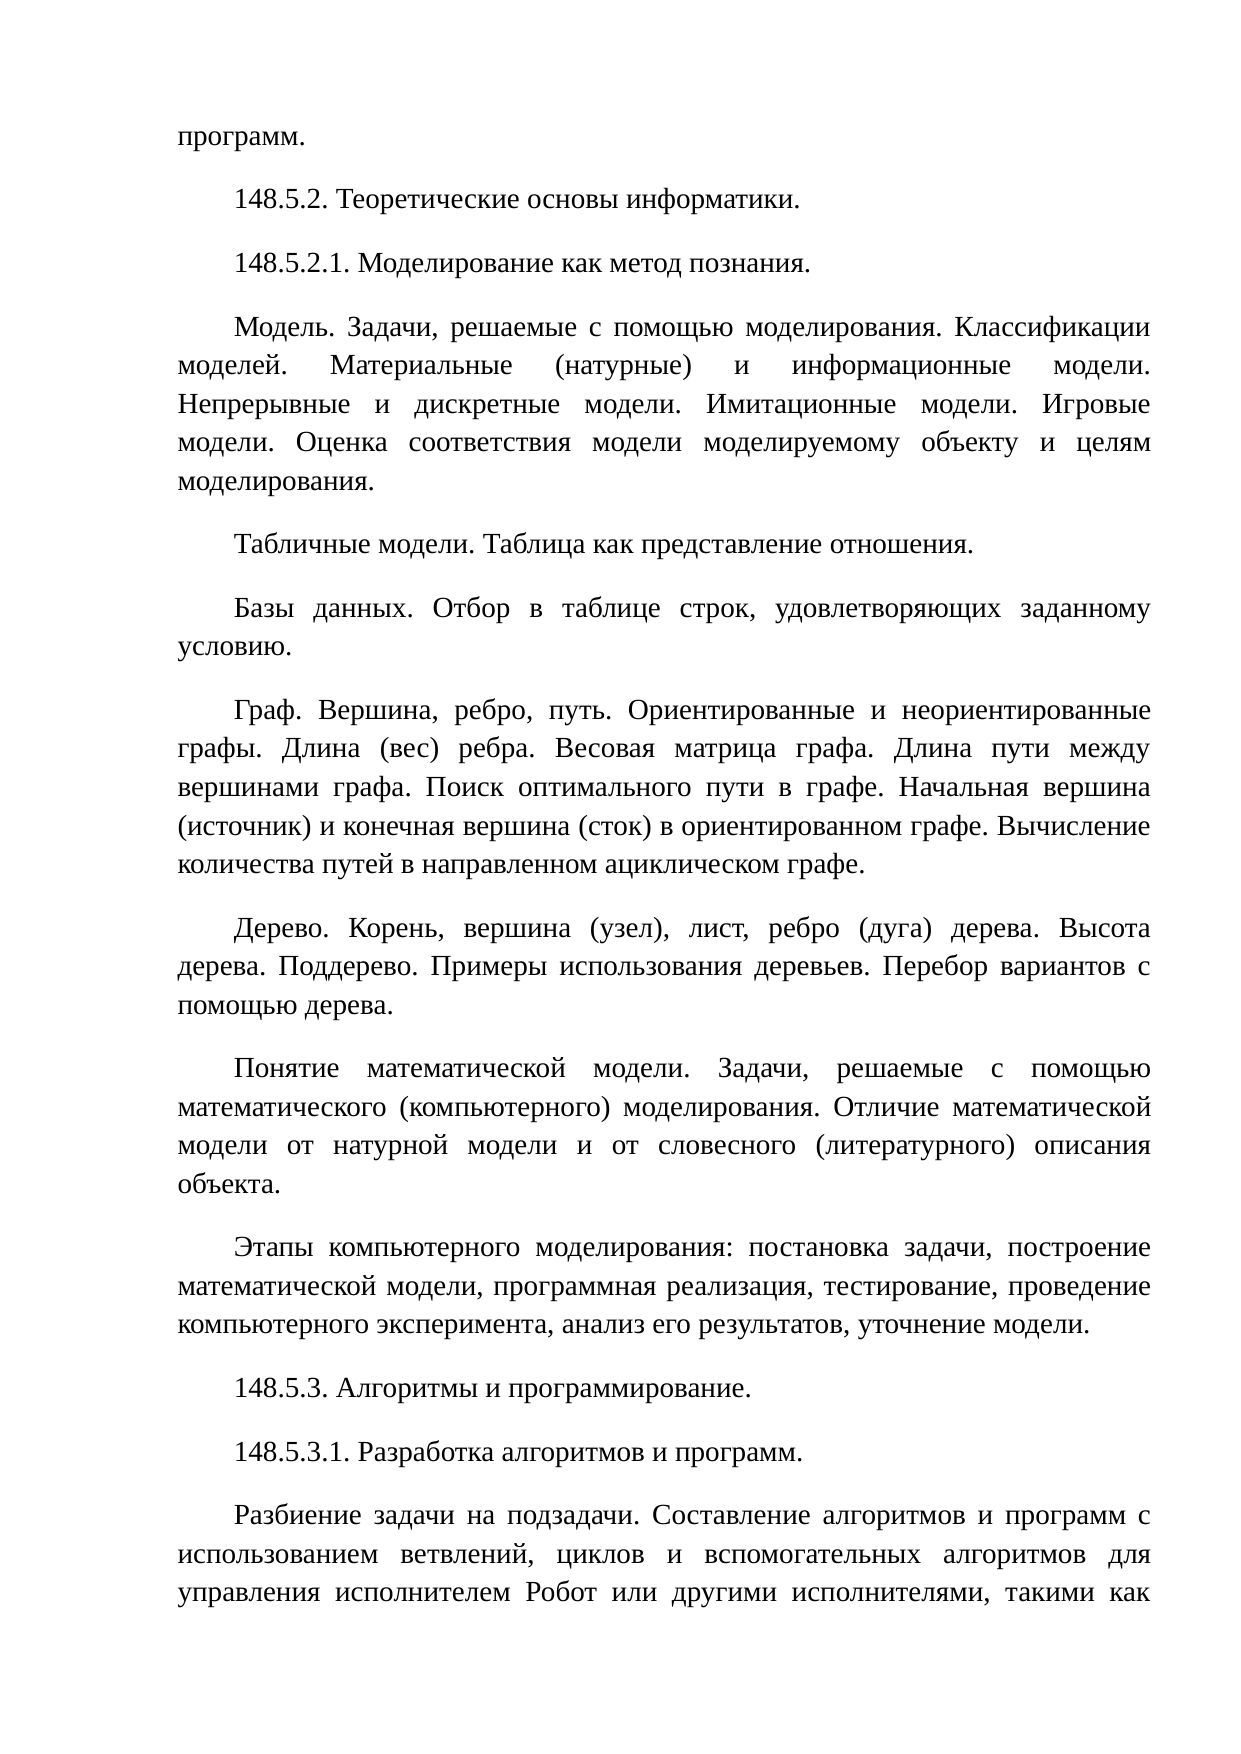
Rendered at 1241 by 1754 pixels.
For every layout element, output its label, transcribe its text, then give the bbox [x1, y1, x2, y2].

text Дерево. Корень, вершина (узел), лист, ребро (дуга) дерева. Высота дерева. Поддерево. Примеры использования деревьев. Перебор вариантов с помощью дерева. [177, 910, 1152, 1020]
text Понятие математической модели. Задачи, решаемые с помощью математического (компьютерного) моделирования. Отличие математической модели от натурной модели и от словесного (литературного) описания объекта. [177, 1050, 1152, 1199]
text Граф. Вершина, ребро, путь. Ориентированные и неориентированные графы. Длина (вес) ребра. Весовая матрица графа. Длина пути между вершинами графа. Поиск оптимального пути в графе. Начальная вершина (источник) и конечная вершина (сток) в ориентированном графе. Вычисление количества путей в направленном ациклическом графе. [177, 692, 1152, 880]
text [177, 1497, 1152, 1608]
text Базы данных. Отбор в таблице строк, удовлетворяющих заданному условию. [177, 590, 1152, 662]
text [177, 118, 1152, 152]
text Модель. Задачи, решаемые с помощью моделирования. Классификации моделей. Материальные (натурные) и информационные модели. Непрерывные и дискретные модели. Имитационные модели. Игровые модели. Оценка соответствия модели моделируемому объекту и целям моделирования. [177, 309, 1152, 496]
text 148.5.3.1. Разработка алгоритмов и программ. [177, 1434, 1152, 1467]
text Этапы компьютерного моделирования: постановка задачи, построение математической модели, программная реализация, тестирование, проведение компьютерного эксперимента, анализ его результатов, уточнение модели. [177, 1229, 1152, 1340]
text 148.5.2. Теоретические основы информатики. [177, 182, 1152, 215]
text Табличные модели. Таблица как представление отношения. [177, 526, 1152, 560]
text 148.5.2.1. Моделирование как метод познания. [177, 245, 1152, 279]
text 148.5.3. Алгоритмы и программирование. [177, 1370, 1152, 1404]
